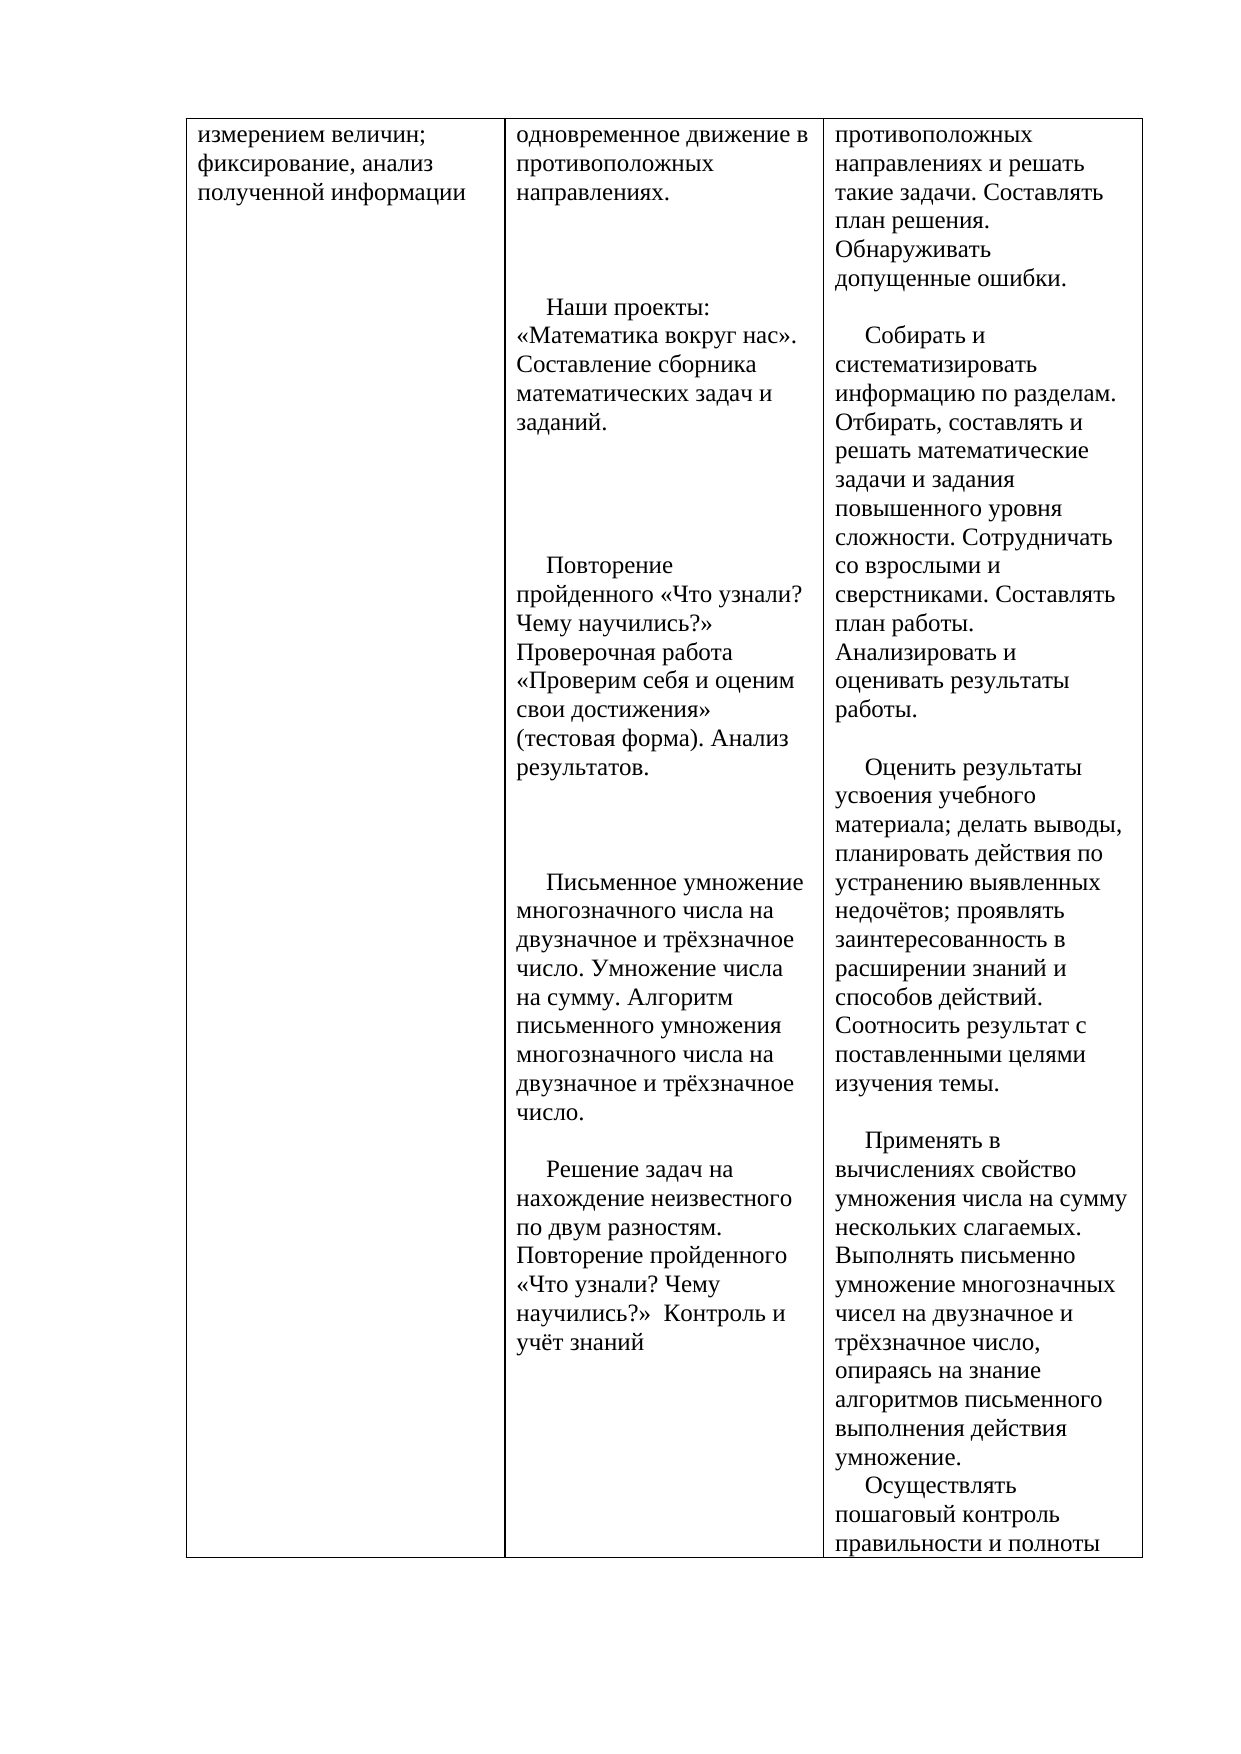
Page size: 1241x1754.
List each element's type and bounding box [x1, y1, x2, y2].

table_cell [187, 119, 504, 1557]
table_cell [506, 119, 823, 1557]
table_cell [824, 119, 1142, 1557]
